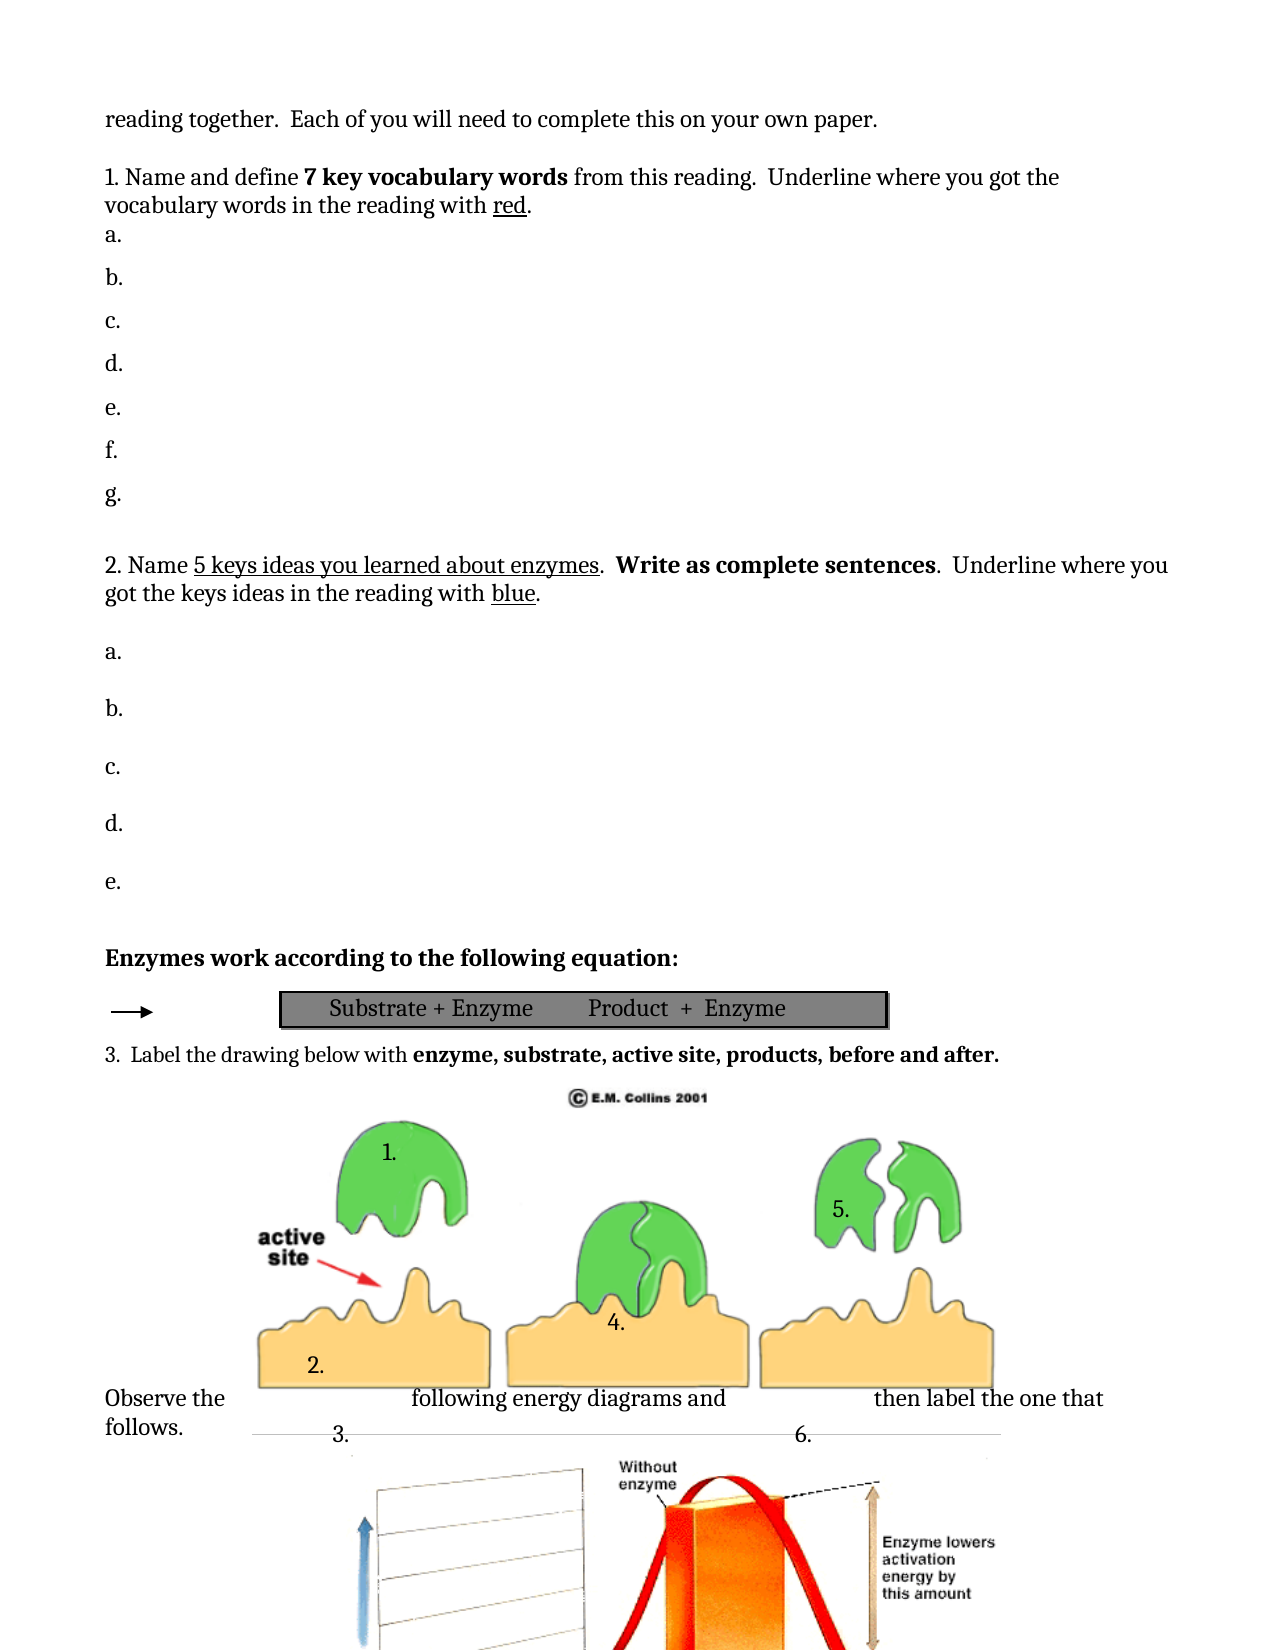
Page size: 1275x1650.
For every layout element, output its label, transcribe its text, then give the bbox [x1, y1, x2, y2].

text f. [105, 436, 1170, 464]
text e. [105, 392, 1170, 421]
text b. [105, 263, 1170, 292]
picture [252, 1077, 1001, 1384]
text g. [105, 479, 1170, 507]
picture [346, 1450, 1006, 1650]
text b. [105, 694, 1170, 723]
text d. [105, 349, 1170, 378]
text e. [105, 867, 1170, 896]
text 2. Name 5 keys ideas you learned about enzymes. Write as complete sentences. Underline where you got the keys ideas in the reading with blue. [105, 551, 1170, 608]
text Enzymes work according to the following equation: [105, 943, 1170, 972]
text c. [105, 752, 1170, 781]
text a. [105, 220, 1170, 249]
text d. [105, 809, 1170, 838]
text Substrate + Enzyme Product + Enzyme [105, 994, 1170, 1023]
text 1. Name and define 7 key vocabulary words from this reading. Underline where you got the vocabulary words in the reading with red. [105, 162, 1170, 220]
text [105, 105, 1170, 134]
text a. [105, 637, 1170, 666]
text Observe the following energy diagrams and then label the one that follows. [105, 1384, 1170, 1442]
text 3. Label the drawing below with enzyme, substrate, active site, products, before and after. [105, 1042, 1170, 1068]
text c. [105, 306, 1170, 335]
